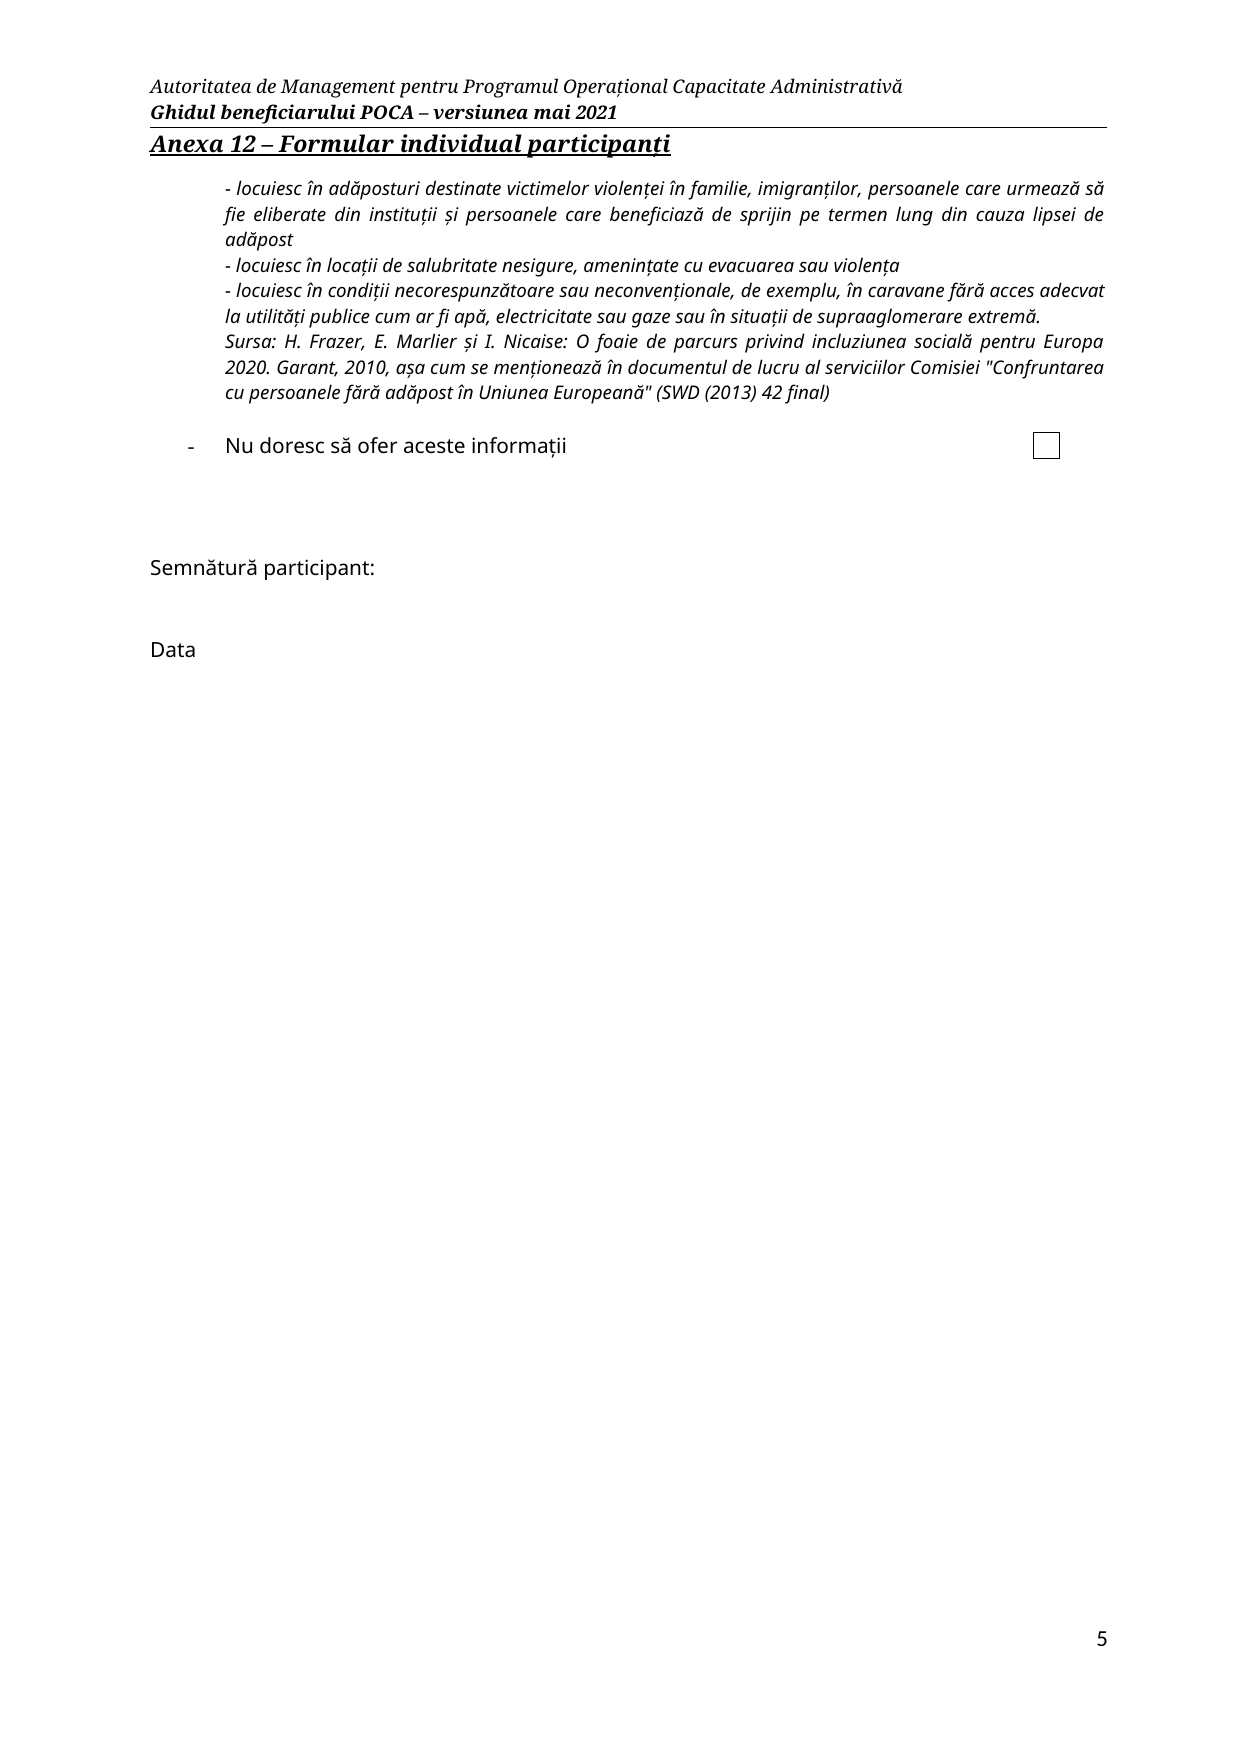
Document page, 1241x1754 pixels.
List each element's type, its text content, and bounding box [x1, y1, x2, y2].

list - locuiesc în locații de salubritate nesigure, amenințate cu evacuarea sau violența [225, 252, 1107, 278]
list - locuiesc în adăposturi destinate victimelor violenței în familie, imigranților, persoanele care urmează să fie eliberate din instituții și persoanele care beneficiază de sprijin pe termen lung din cauza lipsei de adăpost [225, 176, 1107, 252]
list - locuiesc în condiții necorespunzătoare sau neconvenționale, de exemplu, în caravane fără acces adecvat la utilități publice cum ar fi apă, electricitate sau gaze sau în situații de supraaglomerare extremă. [225, 278, 1107, 329]
text Data [150, 635, 1107, 663]
list Sursa: H. Frazer, E. Marlier și I. Nicaise: O foaie de parcurs privind incluziunea socială pentru Europa 2020. Garant, 2010, așa cum se menționează în documentul de lucru al serviciilor Comisiei "Confruntarea cu persoanele fără adăpost în Uniunea Europeană" (SWD (2013) 42 final) [225, 329, 1107, 405]
text Semnătură participant: [150, 553, 1107, 582]
list Nu doresc să ofer aceste informații [187, 431, 1107, 459]
